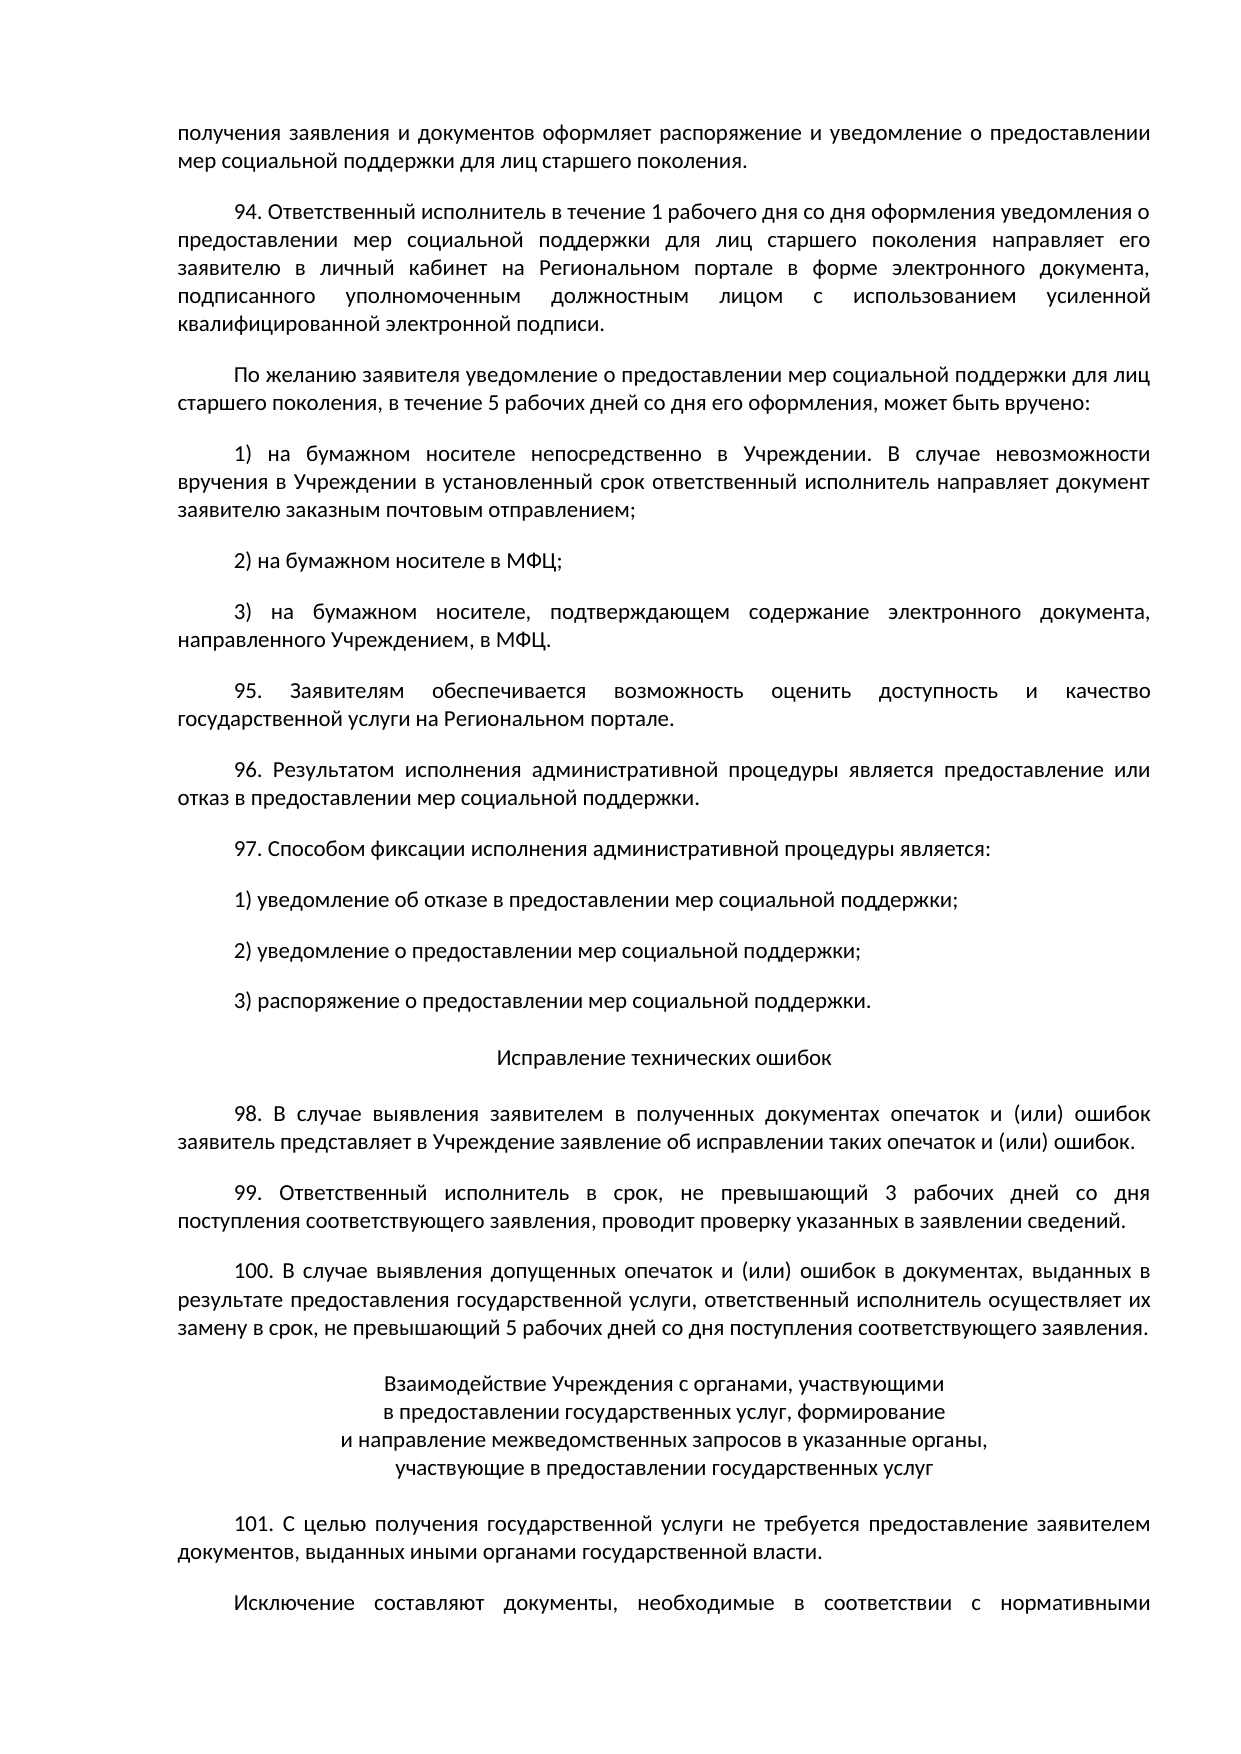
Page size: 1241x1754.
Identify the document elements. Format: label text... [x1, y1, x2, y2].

text 98. В случае выявления заявителем в полученных документах опечаток и (или) ошибок заявитель представляет в Учреждение заявление об исправлении таких опечаток и (или) ошибок. [177, 1099, 1152, 1155]
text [177, 1588, 1152, 1616]
text 1) уведомление об отказе в предоставлении мер социальной поддержки; [177, 885, 1152, 913]
text 101. С целью получения государственной услуги не требуется предоставление заявителем документов, выданных иными органами государственной власти. [177, 1509, 1152, 1565]
text 100. В случае выявления допущенных опечаток и (или) ошибок в документах, выданных в результате предоставления государственной услуги, ответственный исполнитель осуществляет их замену в срок, не превышающий 5 рабочих дней со дня поступления соответствующего заявления. [177, 1257, 1152, 1341]
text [177, 118, 1152, 174]
text участвующие в предоставлении государственных услуг [177, 1453, 1152, 1481]
text 97. Способом фиксации исполнения административной процедуры является: [177, 834, 1152, 862]
text в предоставлении государственных услуг, формирование [177, 1397, 1152, 1425]
text 2) уведомление о предоставлении мер социальной поддержки; [177, 936, 1152, 964]
text Взаимодействие Учреждения с органами, участвующими [177, 1369, 1152, 1397]
text 95. Заявителям обеспечивается возможность оценить доступность и качество государственной услуги на Региональном портале. [177, 676, 1152, 732]
text 94. Ответственный исполнитель в течение 1 рабочего дня со дня оформления уведомления о предоставлении мер социальной поддержки для лиц старшего поколения направляет его заявителю в личный кабинет на Региональном портале в форме электронного документа, подписанного уполномоченным должностным лицом с использованием усиленной квалифицированной электронной подписи. [177, 197, 1152, 337]
text 3) распоряжение о предоставлении мер социальной поддержки. [177, 987, 1152, 1015]
text 2) на бумажном носителе в МФЦ; [177, 546, 1152, 574]
text 96. Результатом исполнения административной процедуры является предоставление или отказ в предоставлении мер социальной поддержки. [177, 755, 1152, 811]
text и направление межведомственных запросов в указанные органы, [177, 1425, 1152, 1453]
text Исправление технических ошибок [177, 1043, 1152, 1071]
text 3) на бумажном носителе, подтверждающем содержание электронного документа, направленного Учреждением, в МФЦ. [177, 597, 1152, 653]
text По желанию заявителя уведомление о предоставлении мер социальной поддержки для лиц старшего поколения, в течение 5 рабочих дней со дня его оформления, может быть вручено: [177, 360, 1152, 416]
text 99. Ответственный исполнитель в срок, не превышающий 3 рабочих дней со дня поступления соответствующего заявления, проводит проверку указанных в заявлении сведений. [177, 1178, 1152, 1234]
